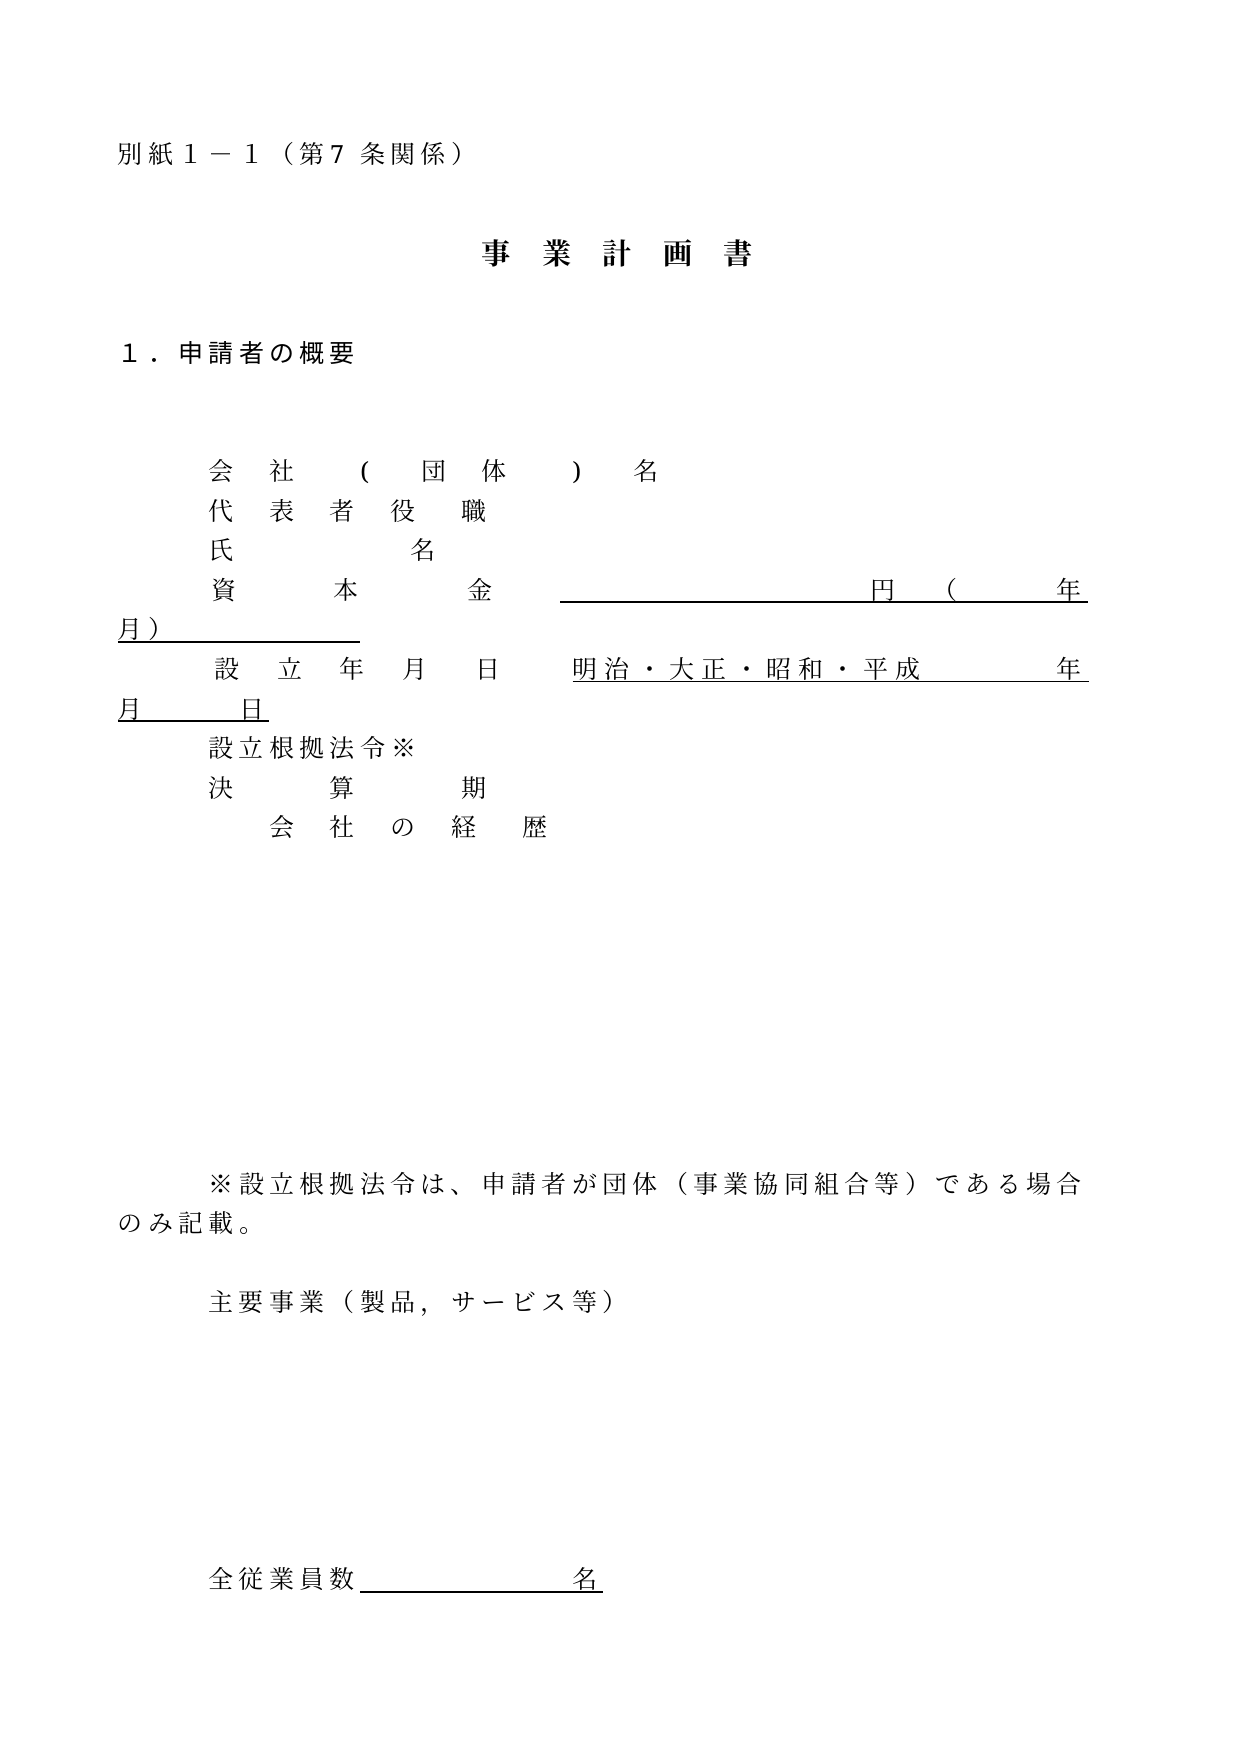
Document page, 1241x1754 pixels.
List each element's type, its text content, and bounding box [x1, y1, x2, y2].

text 会社(団体)名 [118, 450, 1088, 490]
text 事 業 計 画 書 [118, 213, 1088, 292]
text １．申請者の概要 [118, 331, 1088, 371]
text 氏名 [118, 529, 1088, 569]
text 設立年月日 明治・大正・昭和・平成 年 月 日 [118, 648, 1088, 727]
text 代表者役職 [118, 490, 1088, 529]
text 資 本 金 円 （ 年 月） [118, 569, 1088, 648]
text ※設立根拠法令は、申請者が団体（事業協同組合等）である場合のみ記載。 [118, 1163, 1088, 1242]
text 全従業員数 名 [118, 1558, 1088, 1598]
text 会社の経歴 [118, 806, 1088, 846]
text 別紙１－１（第7条関係） [118, 133, 1088, 173]
text 設立根拠法令※ [118, 727, 1088, 767]
text 決 算 期 [118, 767, 1088, 806]
text 主要事業（製品，サービス等） [118, 1281, 1088, 1321]
